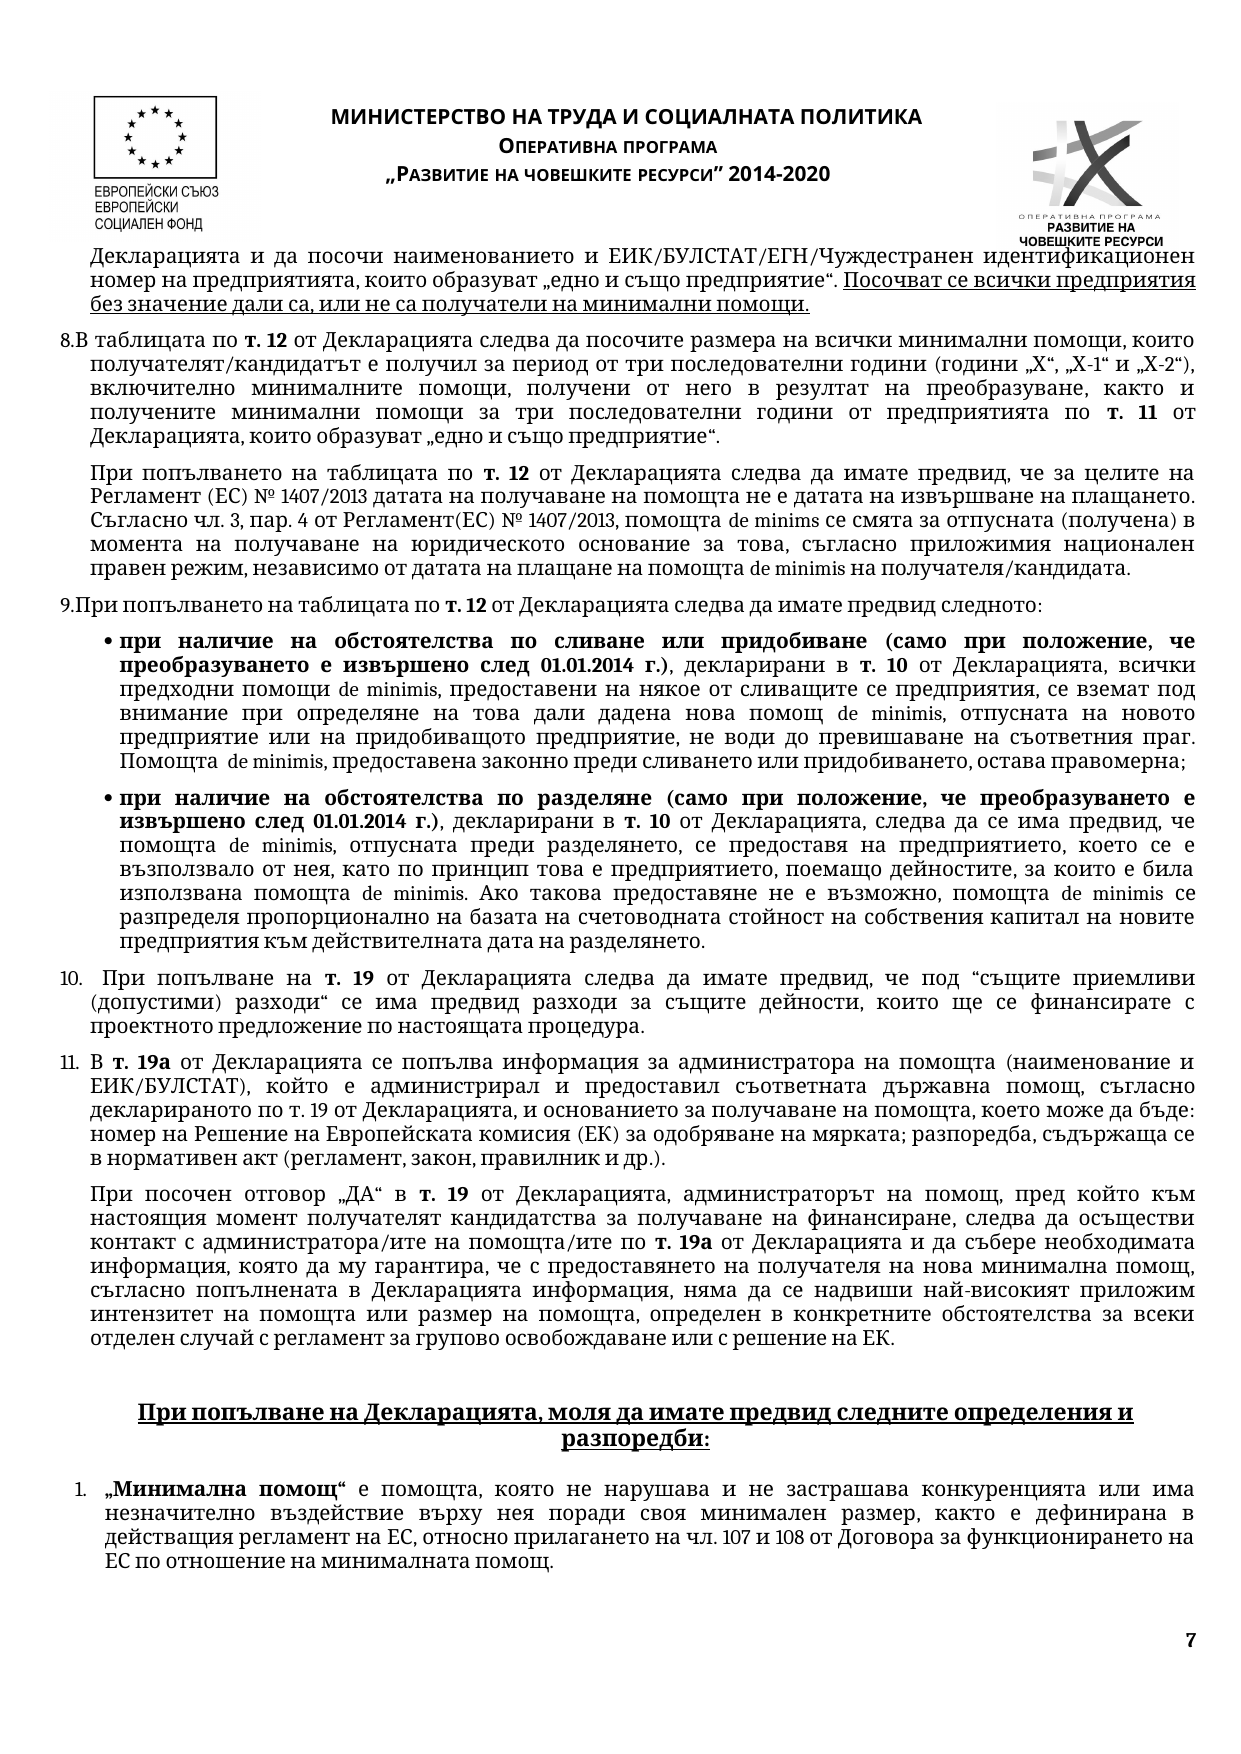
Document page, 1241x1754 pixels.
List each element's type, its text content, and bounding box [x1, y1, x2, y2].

list „Минимална помощ“ е помощта, която не нарушава и не застрашава конкуренцията или има незначително въздействие върху нея поради своя минимален размер, както е дефинирана в действащия регламент на ЕС, относно прилагането на чл. 107 и 108 от Договора за функционирането на ЕС по отношение на минималната помощ. [75, 1477, 1196, 1573]
list При попълване на т. 19 от Декларацията следва да имате предвид, че под “същите приемливи (допустими) разходи“ се има предвид разходи за същите дейности, които ще се финансирате с проектното предложение по настоящата процедура. [60, 966, 1196, 1038]
picture [995, 102, 1180, 244]
text При попълване на Декларацията, моля да имате предвид следните определения и разпоредби: [75, 1400, 1196, 1452]
picture [48, 91, 261, 242]
list При попълването на таблицата по т. 12 от Декларацията следва да имате предвид следното: [60, 593, 1196, 617]
list При попълването на таблицата по т. 12 от Декларацията следва да имате предвид, че за целите на Регламент (ЕС) № 1407/2013 датата на получаване на помощта не е датата на извършване на плащането. Съгласно чл. 3, пар. 4 от Регламент(ЕС) № 1407/2013, помощта de minims се смята за отпусната (получена) в момента на получаване на юридическото основание за това, съгласно приложимия национален правен режим, независимо от датата на плащане на помощта de minimis на получателя/кандидата. [60, 461, 1196, 581]
list В таблицата по т. 12 от Декларацията следва да посочите размера на всички минимални помощи, които получателят/кандидатът е получил за период от три последователни години (години „Х“, „Х-1“ и „Х-2“), включително минималните помощи, получени от него в резултат на преобразуване, както и получените минимални помощи за три последователни години от предприятията по т. 11 от Декларацията, които образуват „едно и също предприятие“. [60, 329, 1196, 449]
list При посочен отговор „ДА“ в т. 19 от Декларацията, администраторът на помощ, пред който към настоящия момент получателят кандидатства за получаване на финансиране, следва да осъществи контакт с администратора/ите на помощта/ите по т. 19а от Декларацията и да събере необходимата информация, която да му гарантира, че с предоставянето на получателя на нова минимална помощ, съгласно попълнената в Декларацията информация, няма да се надвиши най-високият приложим интензитет на помощта или размер на помощта, определен в конкретните обстоятелства за всеки отделен случай с регламент за групово освобождаване или с решение на ЕК. [90, 1183, 1196, 1351]
list В т. 19а от Декларацията се попълва информация за администратора на помощта (наименование и ЕИК/БУЛСТАТ), който е администрирал и предоставил съответната държавна помощ, съгласно декларираното по т. 19 от Декларацията, и основанието за получаване на помощта, което може да бъде: номер на Решение на Европейската комисия (ЕК) за одобряване на мярката; разпоредба, съдържаща се в нормативен акт (регламент, закон, правилник и др.). [60, 1051, 1196, 1171]
list при наличие на обстоятелства по сливане или придобиване (само при положение, че преобразуването е извършено след 01.01.2014 г.), декларирани в т. 10 от Декларацията, всички предходни помощи de minimis, предоставени на някое от сливащите се предприятия, се вземат под внимание при определяне на това дали дадена нова помощ de minimis, отпусната на новото предприятие или на придобиващото предприятие, не води до превишаване на съответния праг. Помощта de minimis, предоставена законно преди сливането или придобиването, остава правомерна; [104, 630, 1196, 774]
list при наличие на обстоятелства по разделяне (само при положение, че преобразуването е извършено след 01.01.2014 г.), декларирани в т. 10 от Декларацията, следва да се има предвид, че помощта de minimis, отпусната преди разделянето, се предоставя на предприятието, което се е възползвало от нея, като по принцип това е предприятието, поемащо дейностите, за които е била използвана помощта de minimis. Ако такова предоставяне не е възможно, помощта de minimis се разпределя пропорционално на базата на счетоводната стойност на собствения капитал на новите предприятия към действителната дата на разделянето. [104, 786, 1196, 954]
